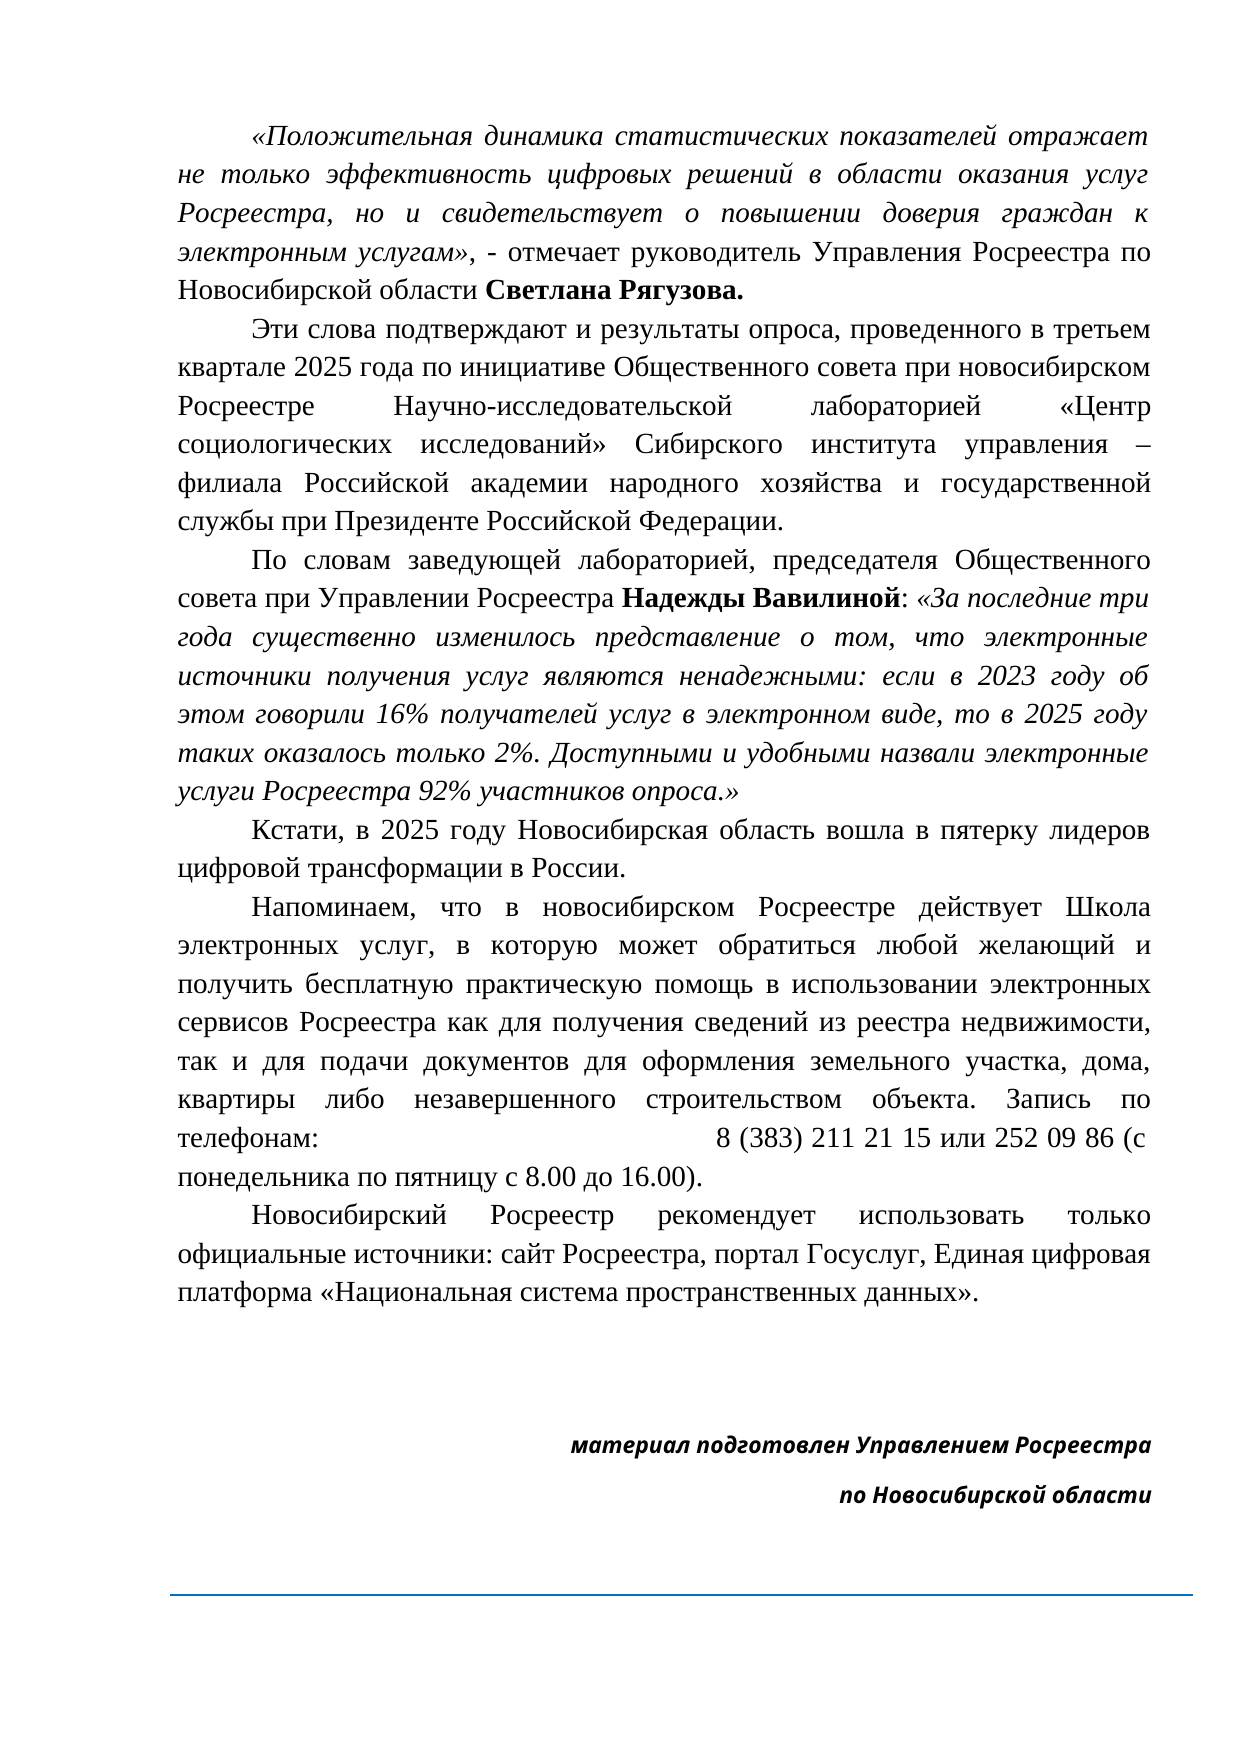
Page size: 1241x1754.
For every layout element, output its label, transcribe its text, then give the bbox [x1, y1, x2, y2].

text Напоминаем, что в новосибирском Росреестре действует Школа электронных услуг, в которую может обратиться любой желающий и получить бесплатную практическую помощь в использовании электронных сервисов Росреестра как для получения сведений из реестра недвижимости, так и для подачи документов для оформления земельного участка, дома, квартиры либо незавершенного строительством объекта. Запись по телефонам: 8 (383) 211 21 15 или 252 09 86 (с понедельника по пятницу с 8.00 до 16.00). [177, 889, 1152, 1192]
text По словам заведующей лабораторией, председателя Общественного совета при Управлении Росреестра Надежды Вавилиной: «За последние три года существенно изменилось представление о том, что электронные источники получения услуг являются ненадежными: если в 2023 году об этом говорили 16% получателей услуг в электронном виде, то в 2025 году таких оказалось только 2%. Доступными и удобными назвали электронные услуги Росреестра 92% участников опроса.» [177, 542, 1152, 807]
text Кстати, в 2025 году Новосибирская область вошла в пятерку лидеров цифровой трансформации в России. [177, 812, 1152, 884]
text Новосибирский Росреестр рекомендует использовать только официальные источники: сайт Росреестра, портал Госуслуг, Единая цифровая платформа «Национальная система пространственных данных». [177, 1197, 1152, 1308]
text по Новосибирской области [177, 1479, 1152, 1511]
text материал подготовлен Управлением Росреестра [177, 1428, 1152, 1460]
text Эти слова подтверждают и результаты опроса, проведенного в третьем квартале 2025 года по инициативе Общественного совета при новосибирском Росреестре Научно-исследовательской лабораторией «Центр социологических исследований» Сибирского института управления – филиала Российской академии народного хозяйства и государственной службы при Президенте Российской Федерации. [177, 311, 1152, 537]
text «Положительная динамика статистических показателей отражает не только эффективность цифровых решений в области оказания услуг Росреестра, но и свидетельствует о повышении доверия граждан к электронным услугам», - отмечает руководитель Управления Росреестра по Новосибирской области Светлана Рягузова. [177, 118, 1152, 306]
